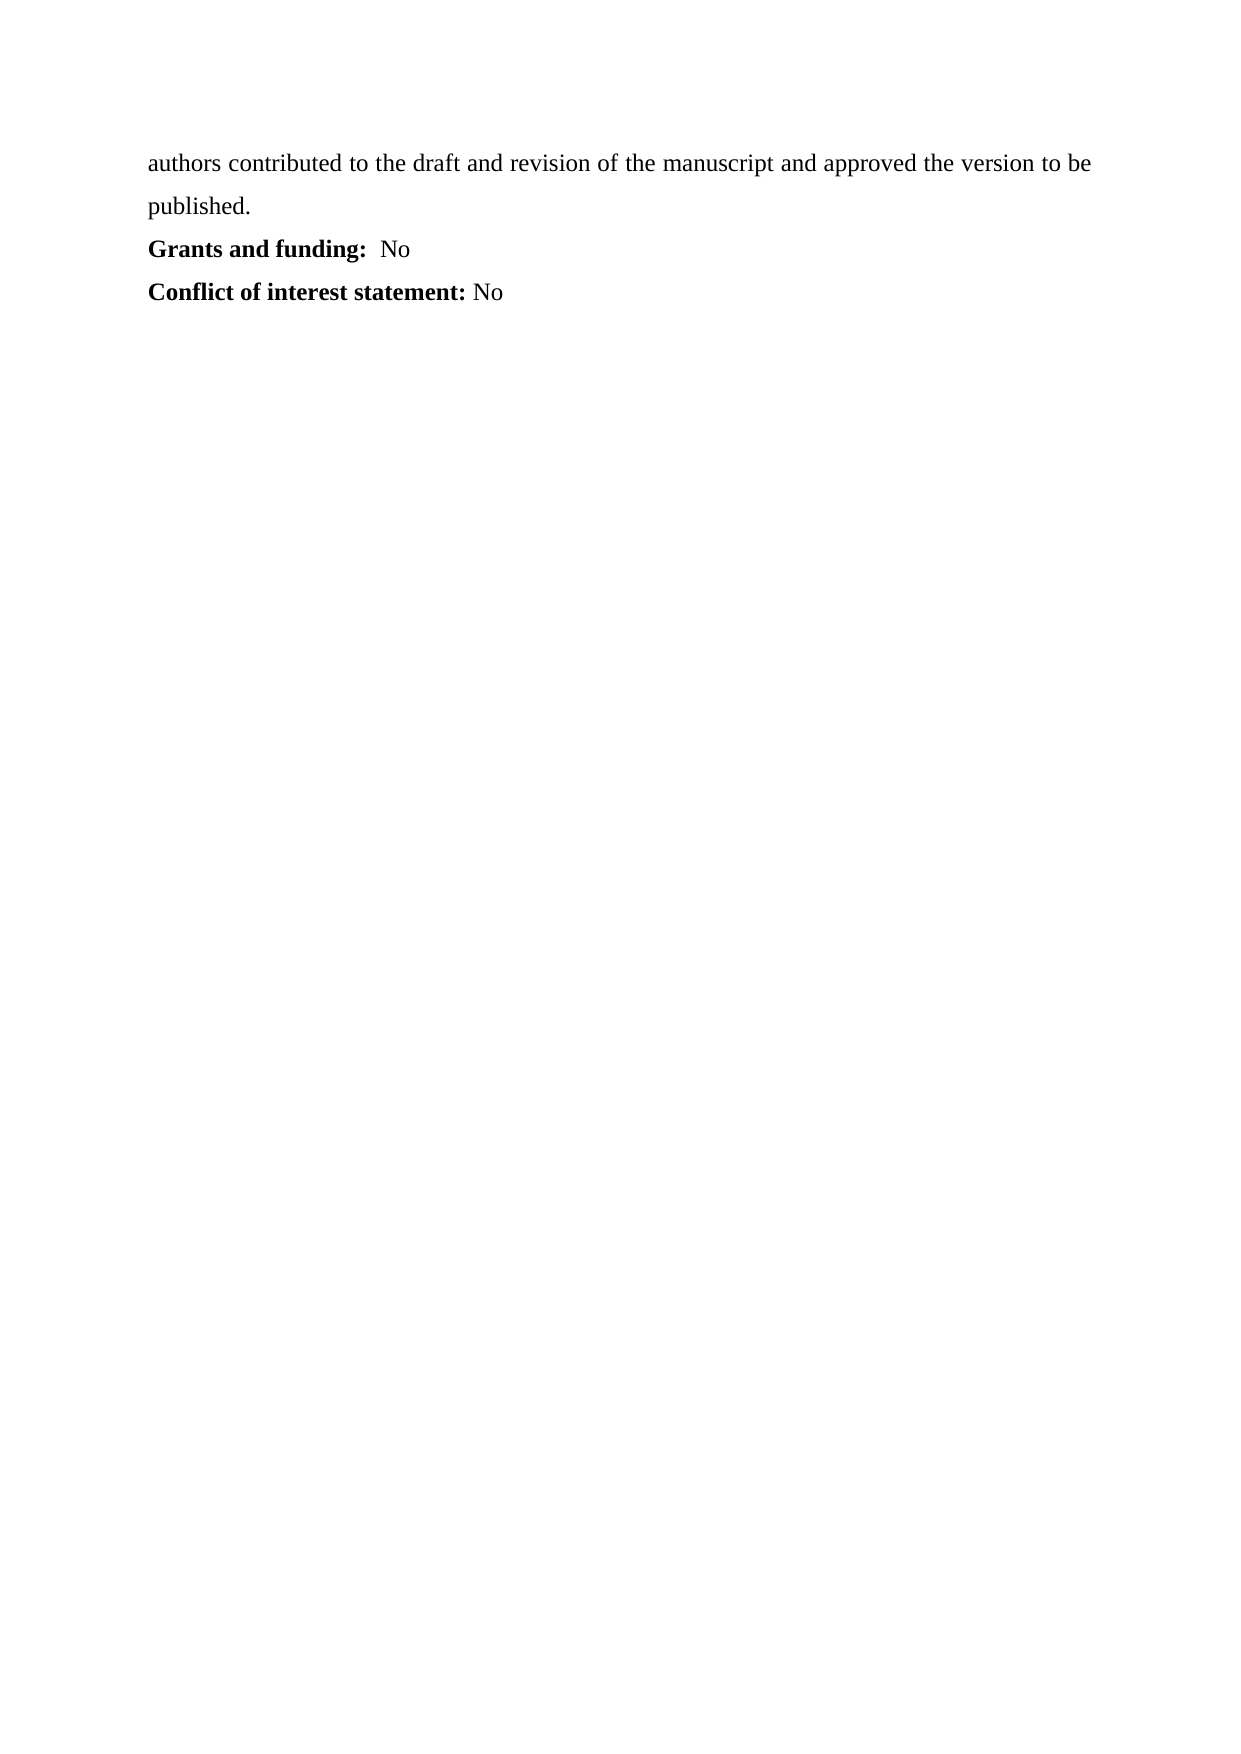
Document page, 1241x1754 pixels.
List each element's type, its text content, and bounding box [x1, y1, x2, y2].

text Conflict of interest statement: No [148, 277, 1093, 306]
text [148, 148, 1093, 219]
text Grants and funding: No [148, 234, 1093, 263]
